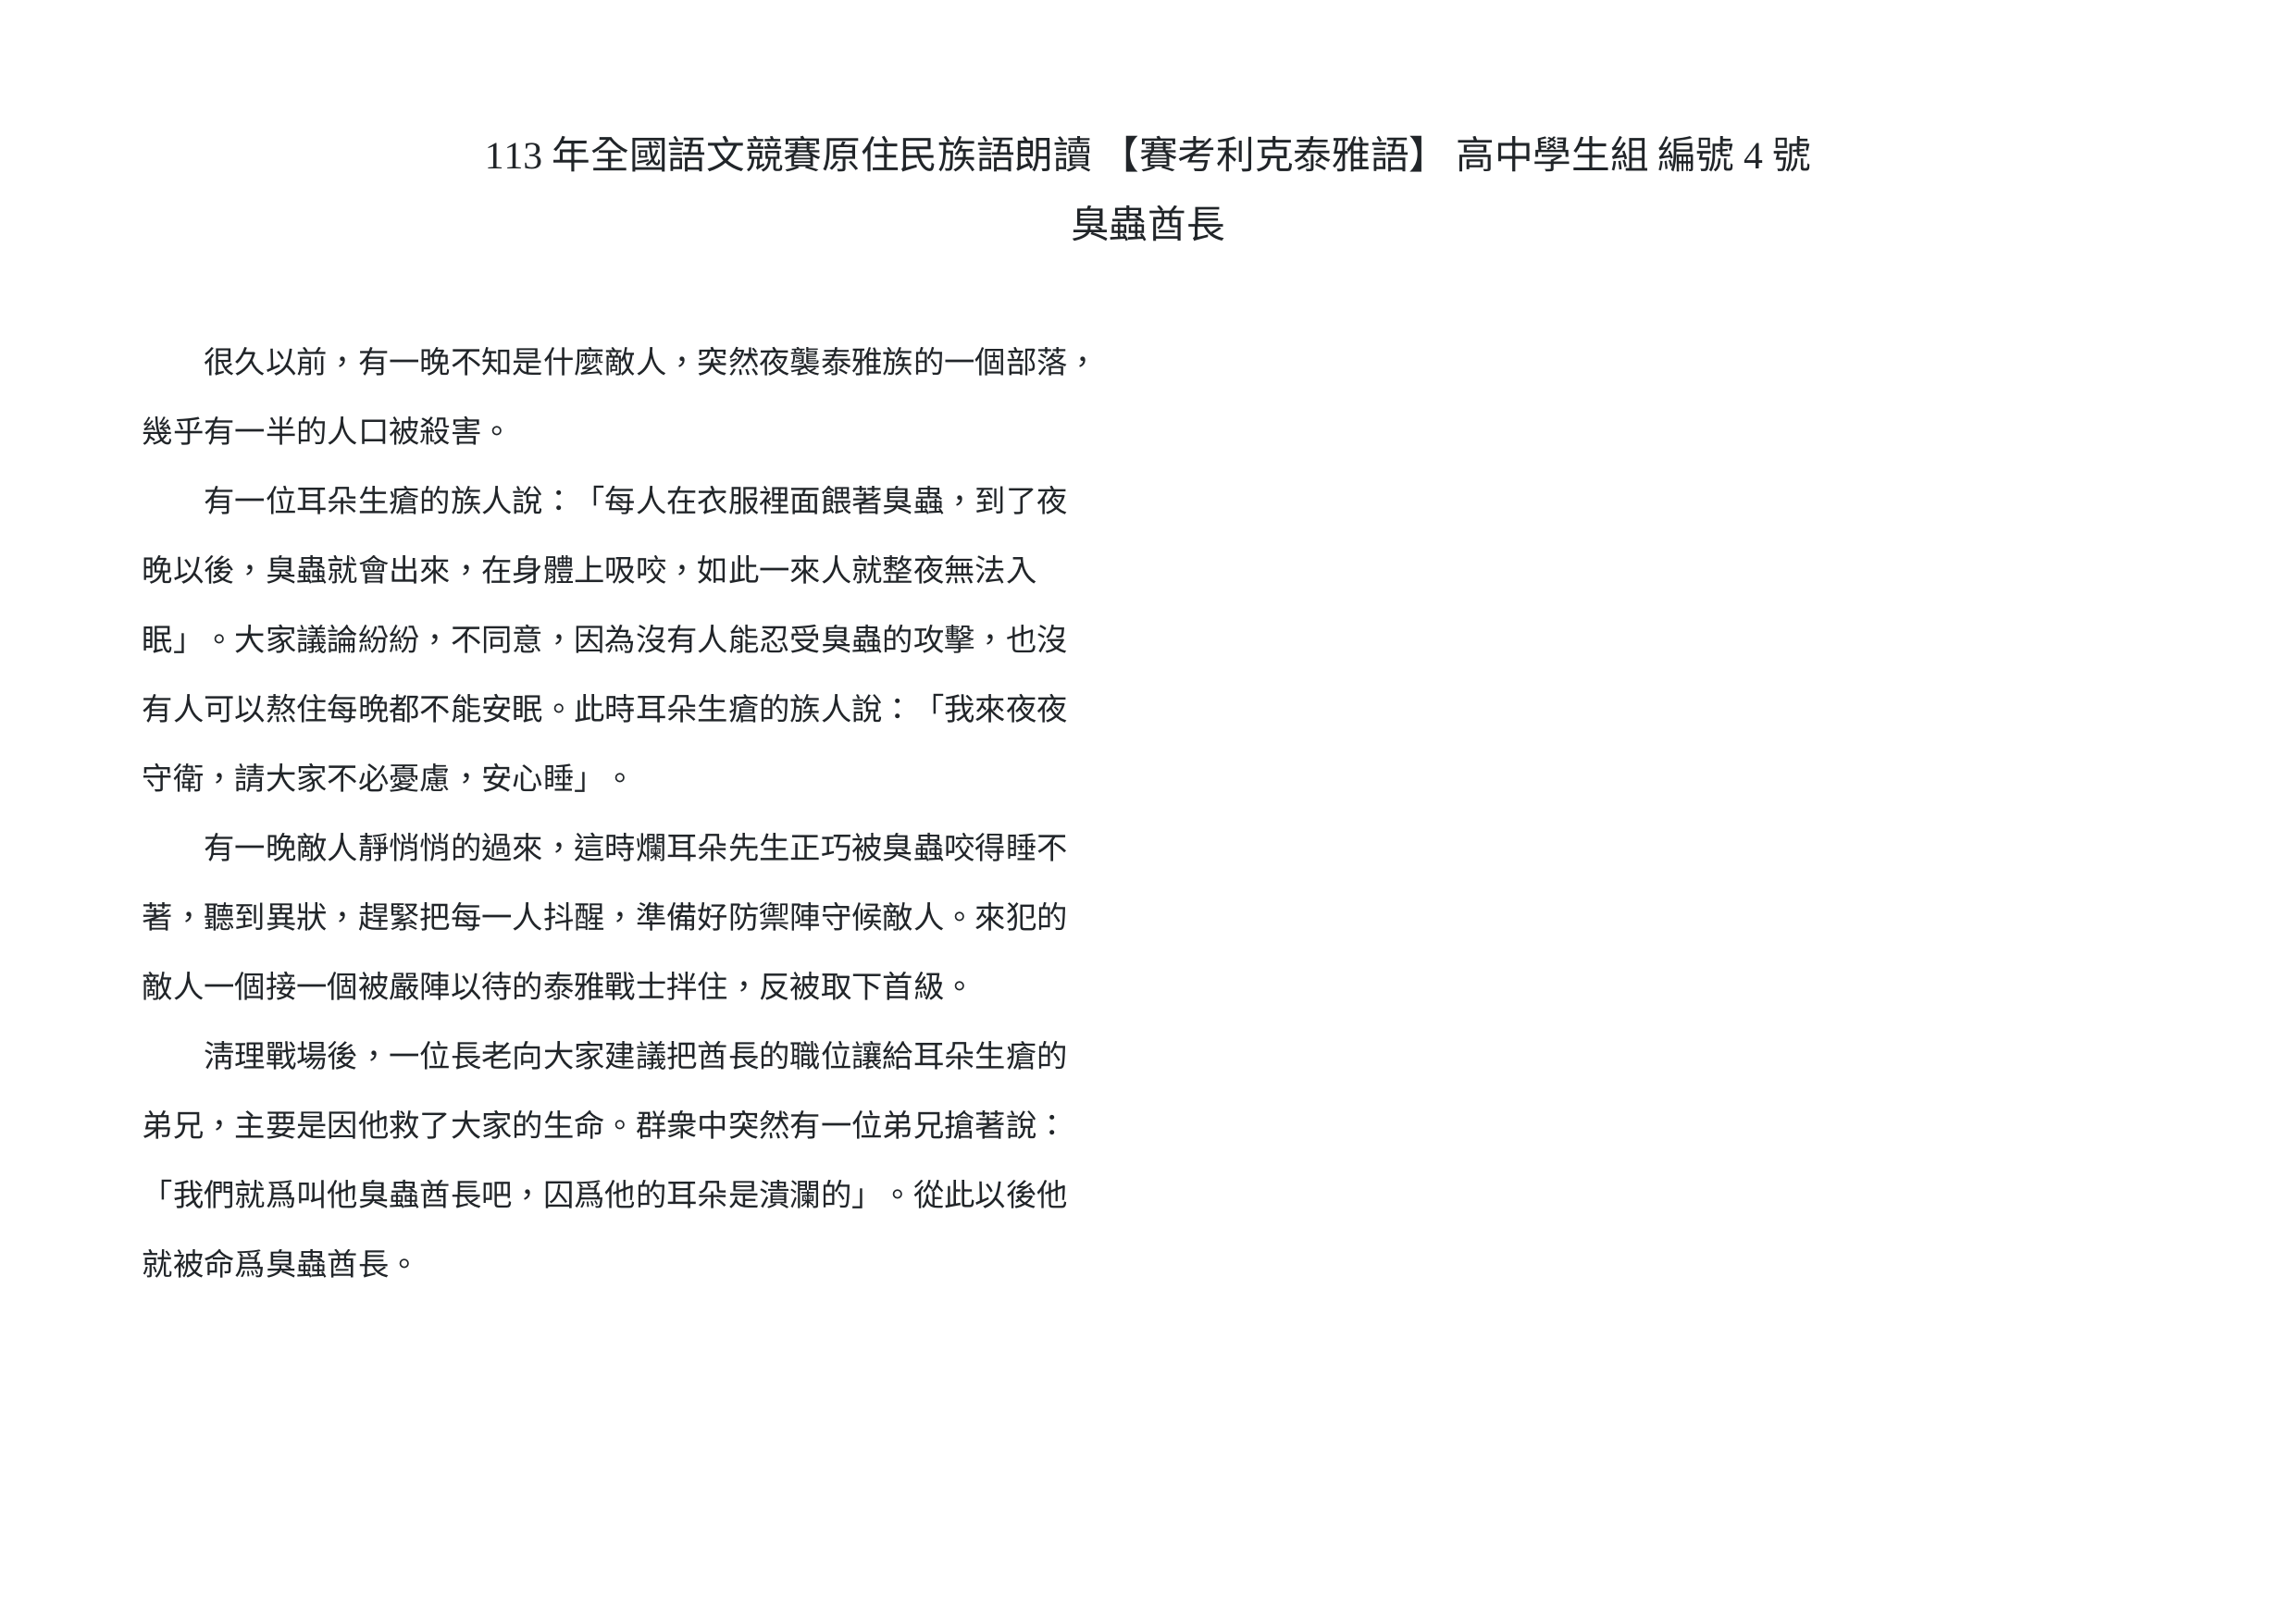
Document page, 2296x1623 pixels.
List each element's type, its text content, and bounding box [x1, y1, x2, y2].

text 淸理戰場後，一位長老向大家建議把酋長的職位讓給耳朵生瘡的弟兄，主要是因他救了大家的生命。群衆中突然有一位弟兄搶著說：「我們就爲叫他臭蟲酋長吧，囚爲他的耳朵是潰瀾的」。從此以後他就被命爲臭蟲酋長。 [142, 1020, 1090, 1297]
text 有一晚敵人靜悄悄的過來，這時爛耳朵先生正巧被臭蟲咬得睡不著，聽到異狀，趕緊把每一人抖醒，準備好防禦陣守候敵人。來犯的敵人一個接一個被嚴陣以待的泰雅戰士拌住，反被取下首級。 [142, 812, 1090, 1020]
text 有一位耳朵生瘡的族人說：「每人在衣服裡面餵著臭蟲，到了夜晚以後，臭蟲就會出來，在身體上吸咬，如此一來人就整夜無法入眠」。大家議論紛紛，不同意，因為沒有人能忍受臭蟲的攻擊，也沒有人可以熬住每晩都不能安眠。此時耳朵生瘡的族人說：「我來夜夜守衛，請大家不必憂慮，安心睡」。 [142, 465, 1090, 812]
text 很久以前，有一晚不知是什麼敵人，突然夜襲泰雅族的一個部落，幾乎有一半的人口被殺害。 [142, 326, 1090, 465]
text 臭蟲酋長 [142, 187, 2153, 256]
text 113 年全國語文競賽原住民族語朗讀 【賽考利克泰雅語】 高中學生組 編號 4 號 [142, 118, 2153, 187]
